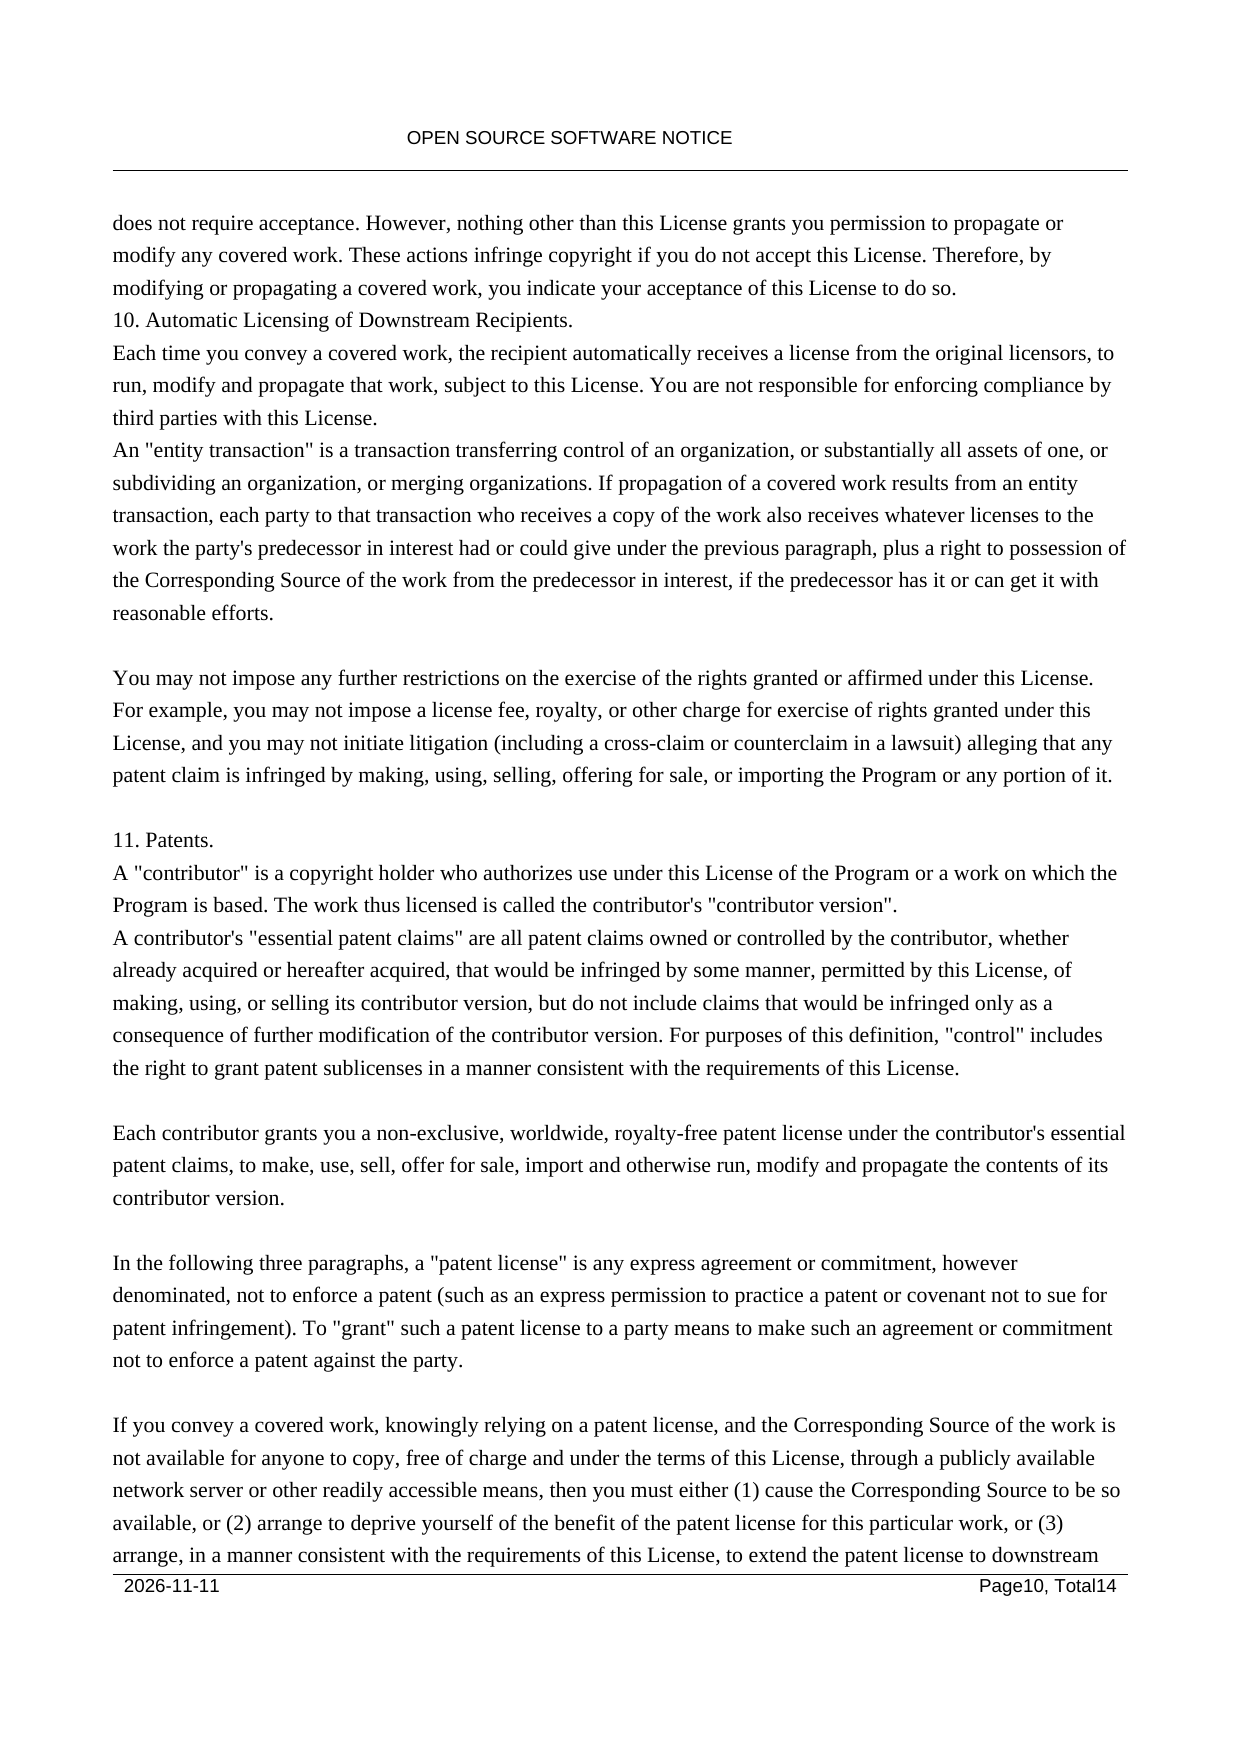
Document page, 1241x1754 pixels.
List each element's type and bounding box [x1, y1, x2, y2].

text [112, 206, 1128, 1571]
